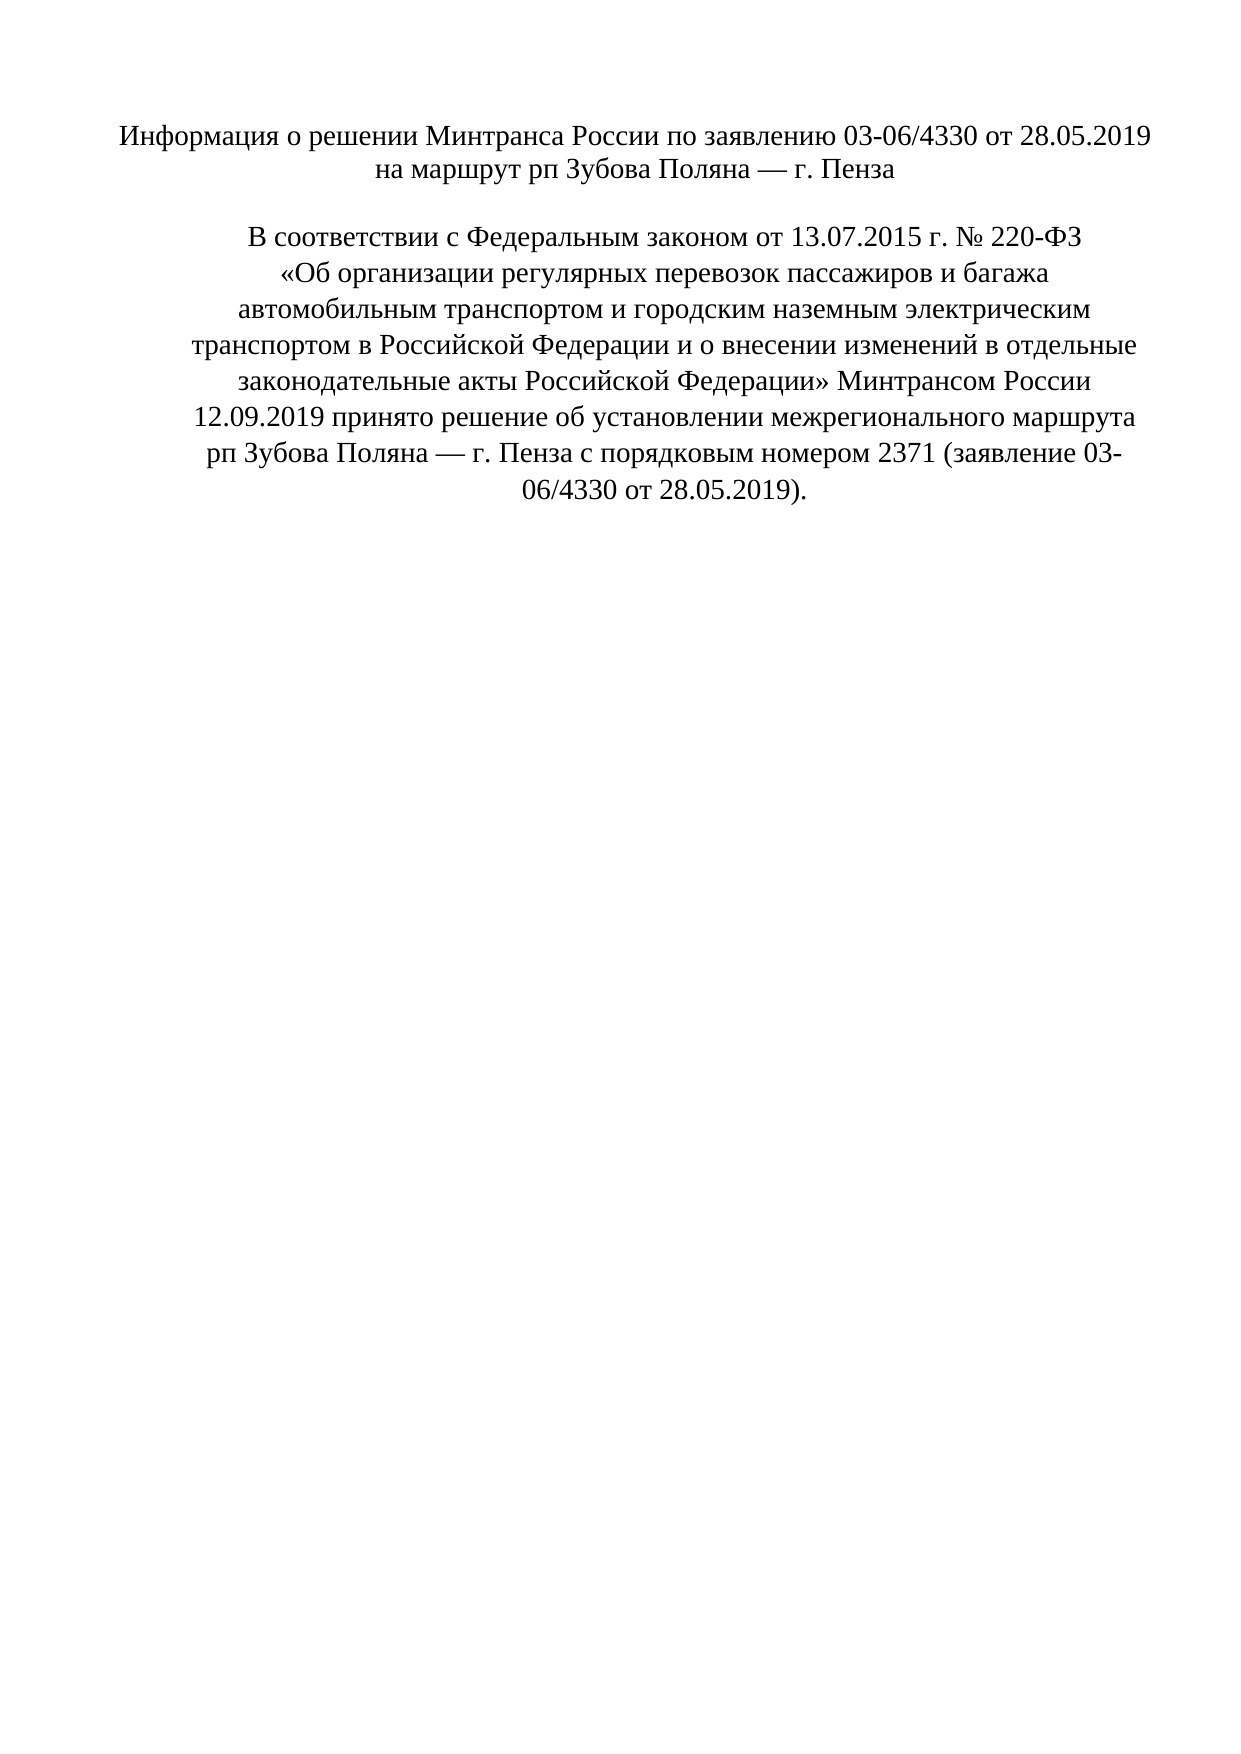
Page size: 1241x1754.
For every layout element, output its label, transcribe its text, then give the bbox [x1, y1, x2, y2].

text В соответствии с Федеральным законом от 13.07.2015 г. № 220-ФЗ «Об организации регулярных перевозок пассажиров и багажа автомобильным транспортом и городским наземным электрическим транспортом в Российской Федерации и о внесении изменений в отдельные законодательные акты Российской Федерации» Минтрансом России 12.09.2019 принято решение об установлении межрегионального маршрута рп Зубова Поляна — г. Пенза с порядковым номером 2371 (заявление 03-06/4330 от 28.05.2019). [177, 219, 1152, 505]
text Информация о решении Минтранса России по заявлению 03-06/4330 от 28.05.2019 на маршрут рп Зубова Поляна — г. Пенза [118, 118, 1152, 185]
